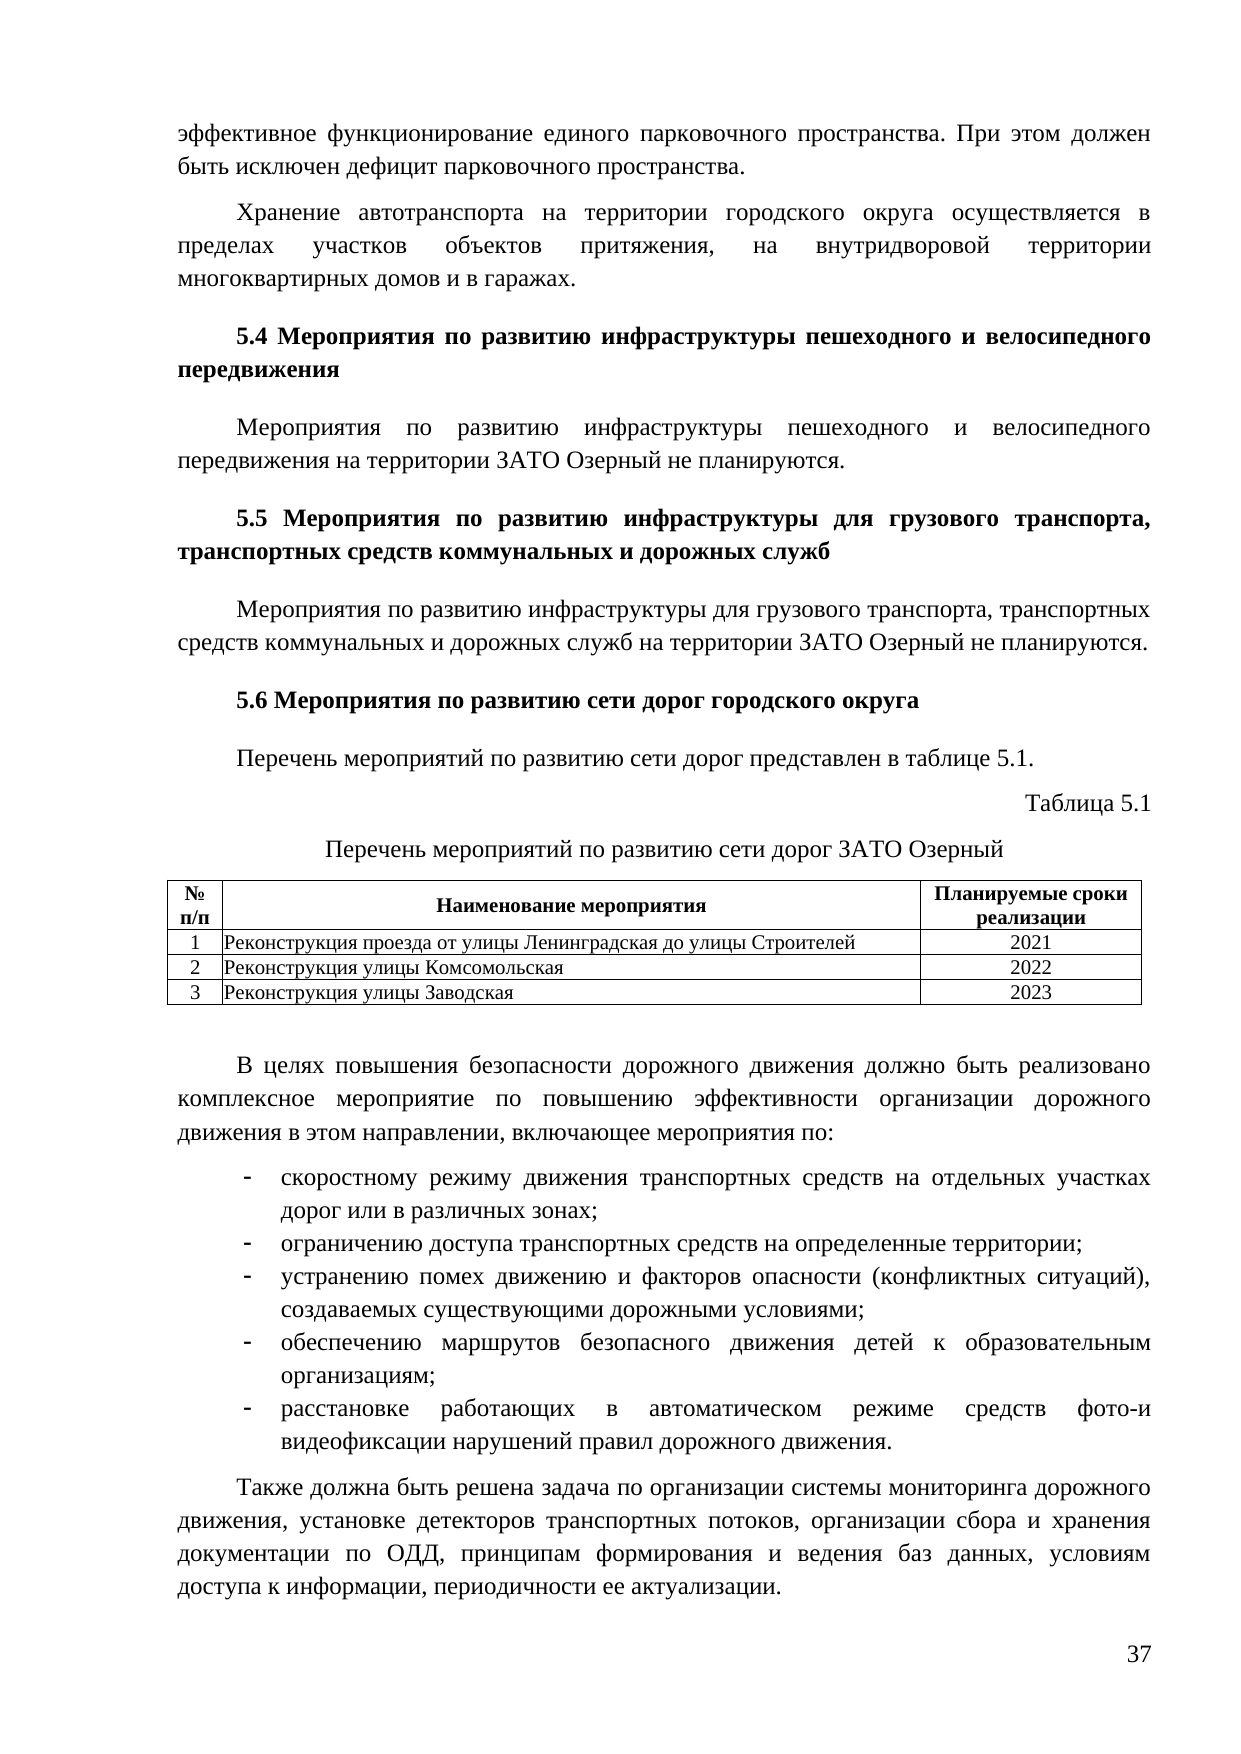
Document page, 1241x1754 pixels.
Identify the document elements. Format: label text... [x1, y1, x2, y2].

text Также должна быть решена задача по организации системы мониторинга дорожного движения, установке детекторов транспортных потоков, организации сбора и хранения документации по ОДД, принципам формирования и ведения баз данных, условиям доступа к информации, периодичности ее актуализации. [177, 1472, 1152, 1599]
subtitle 5.5 Мероприятия по развитию инфраструктуры для грузового транспорта, транспортных средств коммунальных и дорожных служб [177, 503, 1152, 564]
list ограничению доступа транспортных средств на определенные территории; [243, 1228, 1152, 1257]
table_cell 2023 [921, 980, 1141, 1004]
text Хранение автотранспорта на территории городского округа осуществляется в пределах участков объектов притяжения, на внутридворовой территории многоквартирных домов и в гаражах. [177, 197, 1152, 291]
text Мероприятия по развитию инфраструктуры для грузового транспорта, транспортных средств коммунальных и дорожных служб на территории ЗАТО Озерный не планируются. [177, 594, 1152, 656]
subtitle 5.4 Мероприятия по развитию инфраструктуры пешеходного и велосипедного передвижения [177, 321, 1152, 382]
text Таблица 5.1 [177, 788, 1152, 817]
table_header Планируемые сроки реализации [921, 881, 1141, 929]
text В целях повышения безопасности дорожного движения должно быть реализовано комплексное мероприятие по повышению эффективности организации дорожного движения в этом направлении, включающее мероприятия по: [177, 1051, 1152, 1145]
table_cell 1 [168, 930, 222, 954]
subtitle 5.6 Мероприятия по развитию сети дорог городского округа [177, 685, 1152, 714]
table_cell Реконструкция улицы Комсомольская [223, 955, 920, 979]
table_cell Реконструкция проезда от улицы Ленинградская до улицы Строителей [223, 930, 920, 954]
list скоростному режиму движения транспортных средств на отдельных участках дорог или в различных зонах; [243, 1162, 1152, 1224]
list обеспечению маршрутов безопасного движения детей к образовательным организациям; [243, 1327, 1152, 1389]
list расстановке работающих в автоматическом режиме средств фото-и видеофиксации нарушений правил дорожного движения. [243, 1393, 1152, 1455]
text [177, 118, 1152, 180]
table_header № п/п [168, 881, 222, 929]
table_cell 2 [168, 955, 222, 979]
table_cell 3 [168, 980, 222, 1004]
text Перечень мероприятий по развитию сети дорог ЗАТО Озерный [177, 834, 1152, 863]
list устранению помех движению и факторов опасности (конфликтных ситуаций), создаваемых существующими дорожными условиями; [243, 1261, 1152, 1323]
table_header Наименование мероприятия [223, 881, 920, 929]
text Мероприятия по развитию инфраструктуры пешеходного и велосипедного передвижения на территории ЗАТО Озерный не планируются. [177, 412, 1152, 473]
table_cell Реконструкция улицы Заводская [223, 980, 920, 1004]
table_cell 2022 [921, 955, 1141, 979]
table_cell 2021 [921, 930, 1141, 954]
text Перечень мероприятий по развитию сети дорог представлен в таблице 5.1. [177, 743, 1152, 772]
